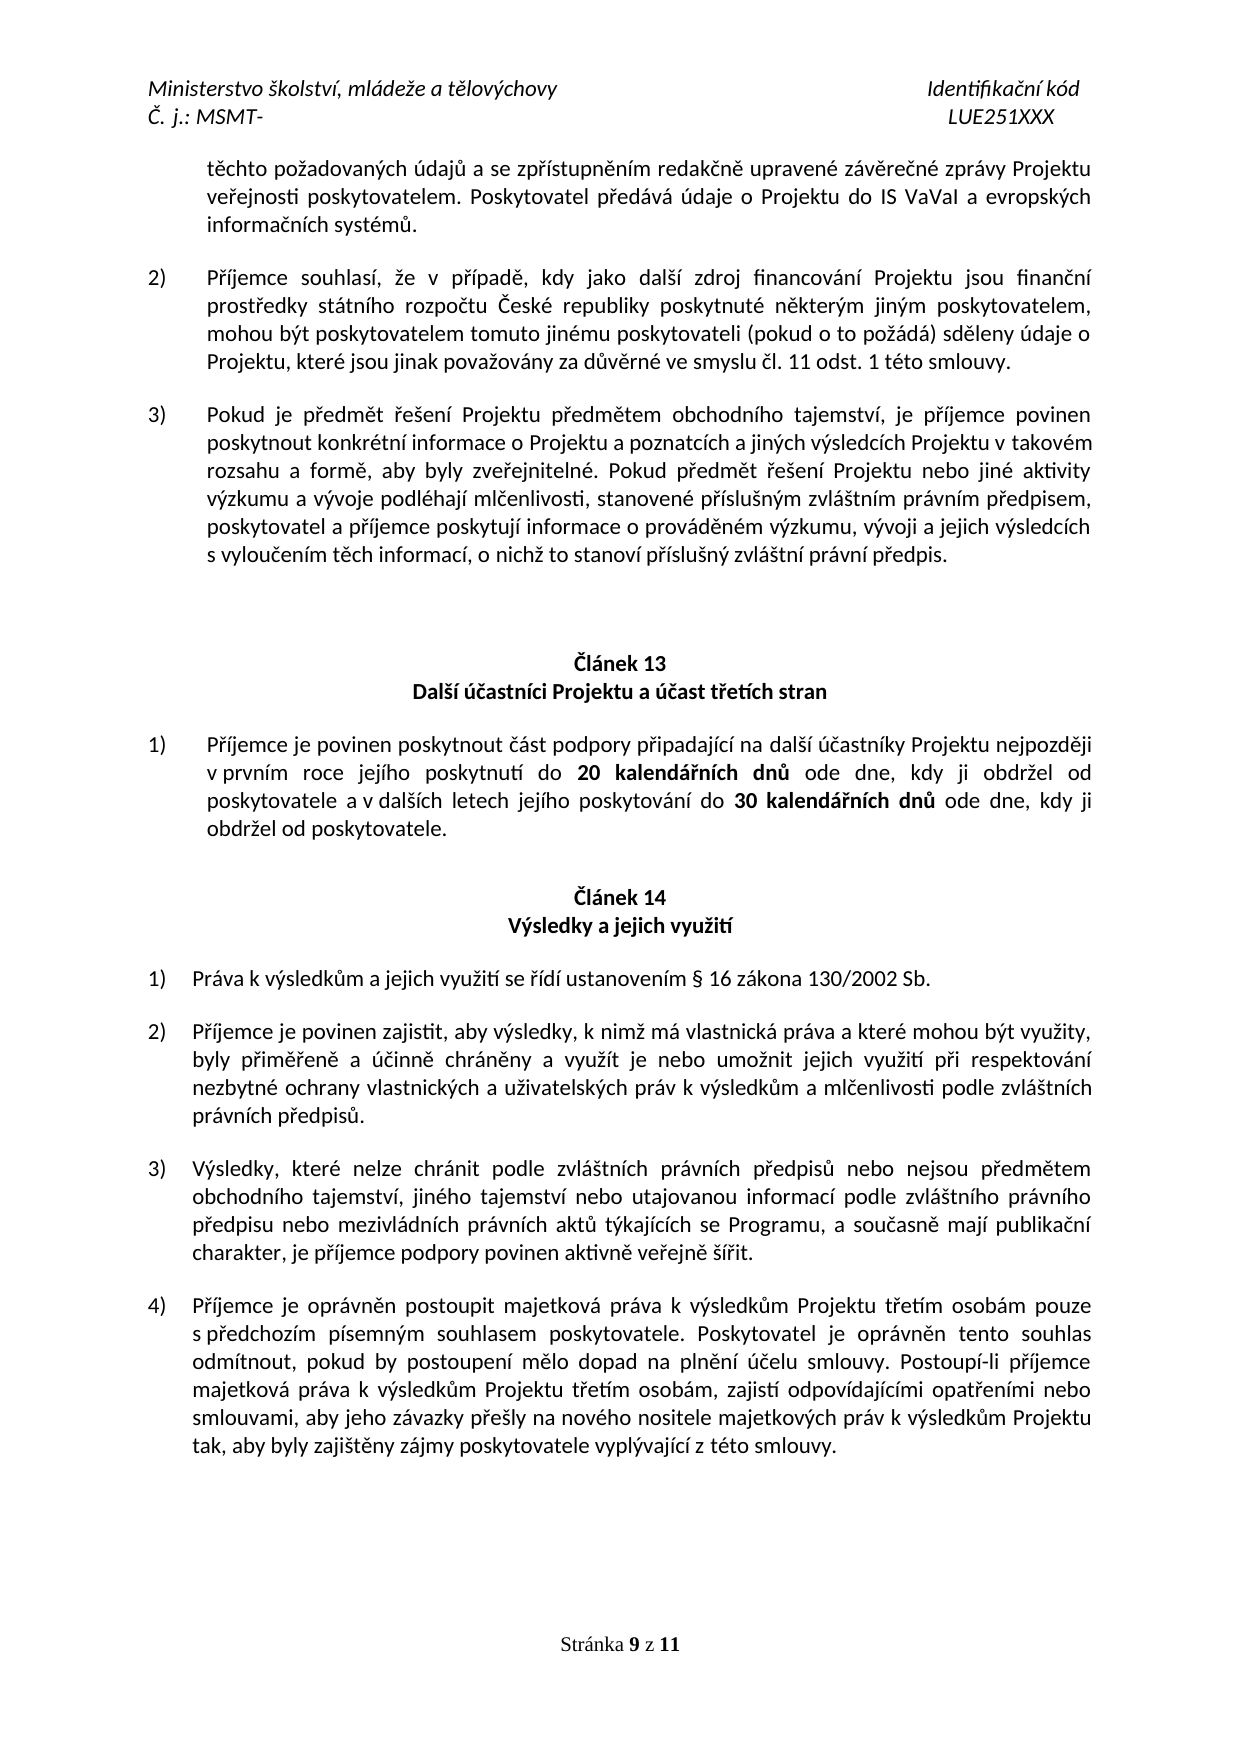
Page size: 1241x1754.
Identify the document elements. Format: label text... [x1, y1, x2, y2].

text Článek 13 [148, 649, 1093, 677]
list Příjemce souhlasí, že v případě, kdy jako další zdroj financování Projektu jsou finanční prostředky státního rozpočtu České republiky poskytnuté některým jiným poskytovatelem, mohou být poskytovatelem tomuto jinému poskytovateli (pokud o to požádá) sděleny údaje o Projektu, které jsou jinak považovány za důvěrné ve smyslu čl. 11 odst. 1 této smlouvy. [148, 263, 1093, 375]
list Příjemce je povinen zajistit, aby výsledky, k nimž má vlastnická práva a které mohou být využity, byly přiměřeně a účinně chráněny a využít je nebo umožnit jejich využití při respektování nezbytné ochrany vlastnických a uživatelských práv k výsledkům a mlčenlivosti podle zvláštních právních předpisů. [148, 1017, 1093, 1129]
list Výsledky, které nelze chránit podle zvláštních právních předpisů nebo nejsou předmětem obchodního tajemství, jiného tajemství nebo utajovanou informací podle zvláštního právního předpisu nebo mezivládních právních aktů týkajících se Programu, a současně mají publikační charakter, je příjemce podpory povinen aktivně veřejně šířit. [148, 1154, 1093, 1266]
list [148, 154, 1093, 238]
text Další účastníci Projektu a účast třetích stran [148, 677, 1093, 705]
text Článek 14 [148, 883, 1093, 911]
list Příjemce je oprávněn postoupit majetková práva k výsledkům Projektu třetím osobám pouze s předchozím písemným souhlasem poskytovatele. Poskytovatel je oprávněn tento souhlas odmítnout, pokud by postoupení mělo dopad na plnění účelu smlouvy. Postoupí-li příjemce majetková práva k výsledkům Projektu třetím osobám, zajistí odpovídajícími opatřeními nebo smlouvami, aby jeho závazky přešly na nového nositele majetkových práv k výsledkům Projektu tak, aby byly zajištěny zájmy poskytovatele vyplývající z této smlouvy. [148, 1291, 1093, 1459]
list Práva k výsledkům a jejich využití se řídí ustanovením § 16 zákona 130/2002 Sb. [148, 964, 1093, 992]
list Příjemce je povinen poskytnout část podpory připadající na další účastníky Projektu nejpozději v prvním roce jejího poskytnutí do 20 kalendářních dnů ode dne, kdy ji obdržel od poskytovatele a v dalších letech jejího poskytování do 30 kalendářních dnů ode dne, kdy ji obdržel od poskytovatele. [148, 730, 1093, 842]
text Výsledky a jejich využití [148, 911, 1093, 939]
list Pokud je předmět řešení Projektu předmětem obchodního tajemství, je příjemce povinen poskytnout konkrétní informace o Projektu a poznatcích a jiných výsledcích Projektu v takovém rozsahu a formě, aby byly zveřejnitelné. Pokud předmět řešení Projektu nebo jiné aktivity výzkumu a vývoje podléhají mlčenlivosti, stanovené příslušným zvláštním právním předpisem, poskytovatel a příjemce poskytují informace o prováděném výzkumu, vývoji a jejich výsledcích s vyloučením těch informací, o nichž to stanoví příslušný zvláštní právní předpis. [148, 400, 1093, 568]
